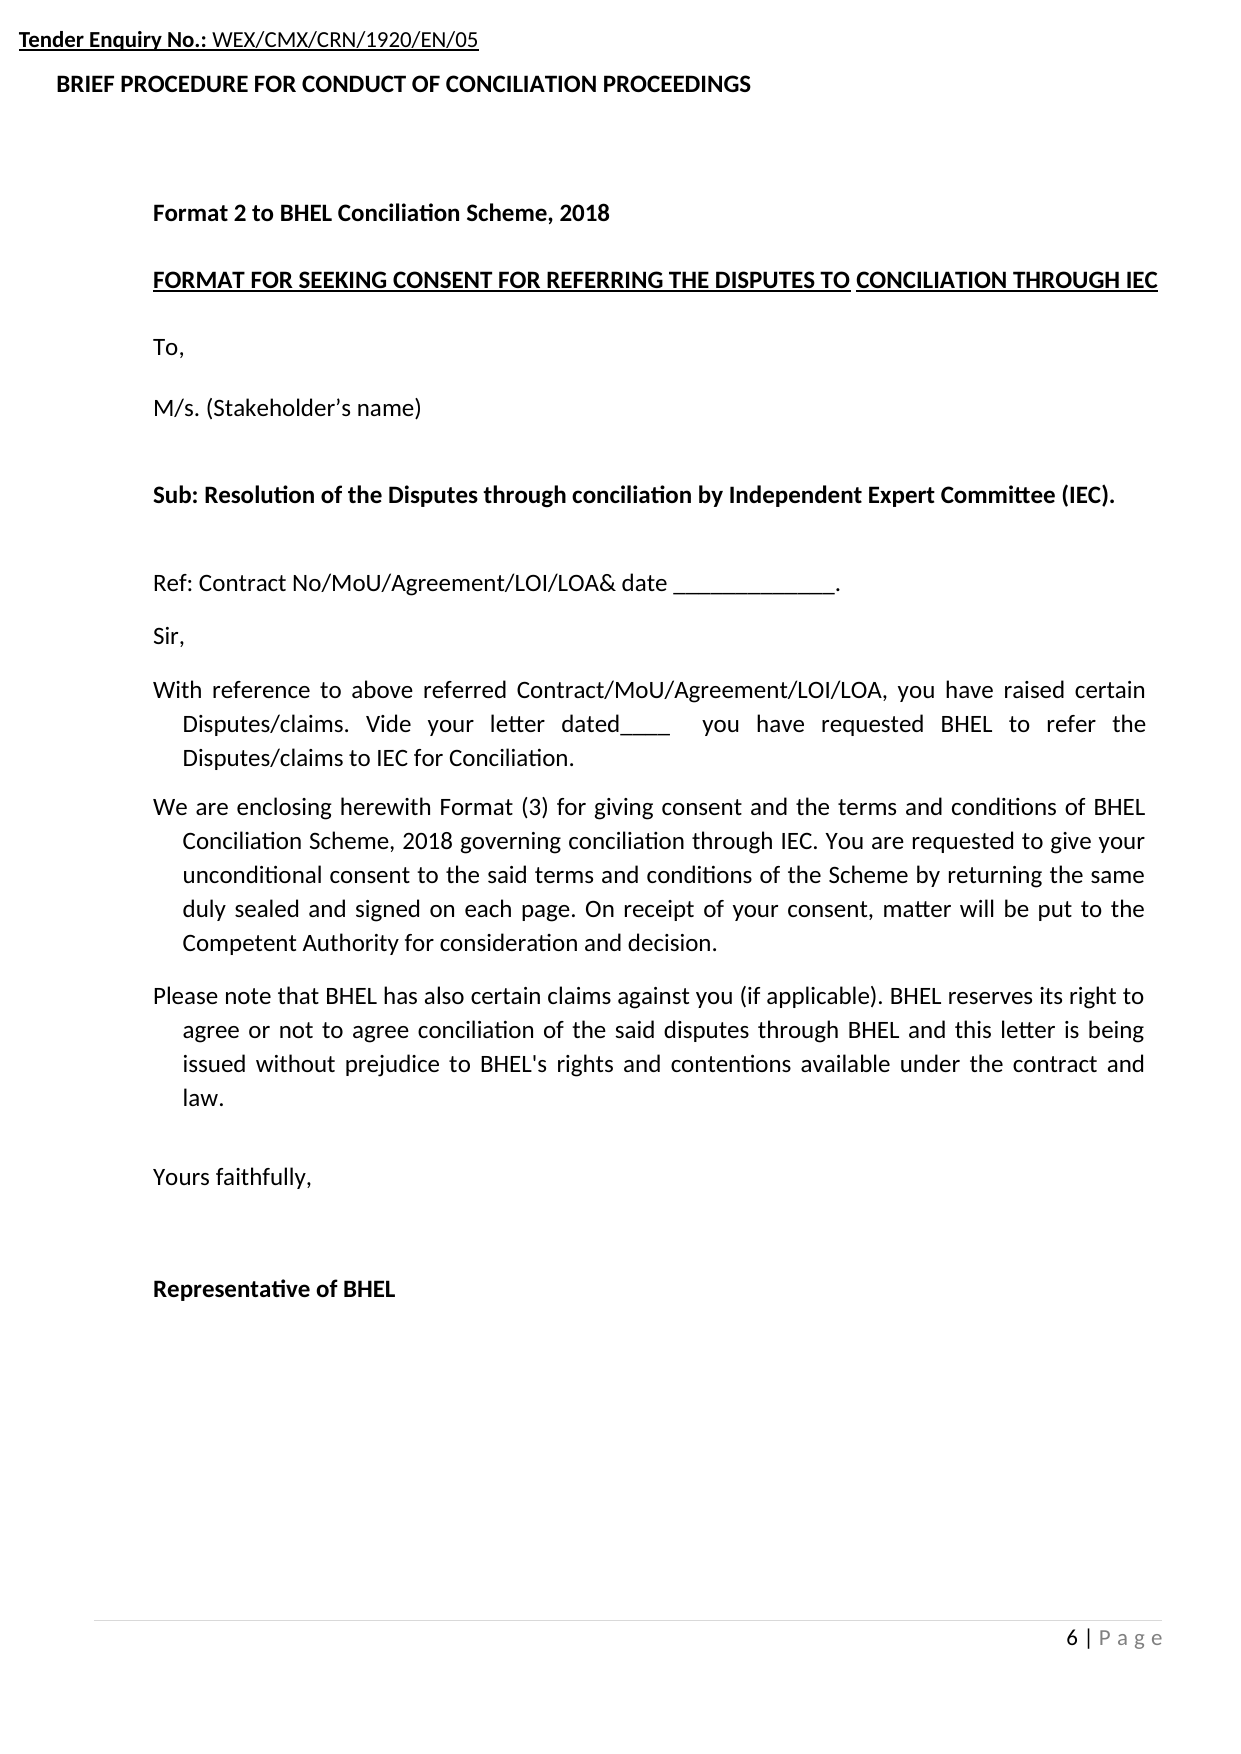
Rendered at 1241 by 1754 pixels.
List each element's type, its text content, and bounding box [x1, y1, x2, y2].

text Yours faithfully, [153, 1161, 1155, 1192]
text With reference to above referred Contract/MoU/Agreement/LOI/LOA, you have raised certain Disputes/claims. Vide your letter dated____ you have requested BHEL to refer the Disputes/claims to IEC for Conciliation. [153, 674, 1147, 772]
text Representative of BHEL [153, 1273, 1155, 1304]
text Sir, [153, 621, 1155, 651]
text M/s. (Stakeholder’s name) [153, 392, 1155, 423]
text Sub: Resolution of the Disputes through conciliation by Independent Expert Committee (IEC). [153, 479, 1162, 510]
text Ref: Contract No/MoU/Agreement/LOI/LOA& date _____________. [153, 567, 1155, 597]
text FORMAT FOR SEEKING CONSENT FOR REFERRING THE DISPUTES TO CONCILIATION THROUGH IEC [153, 264, 1162, 295]
text We are enclosing herewith Format (3) for giving consent and the terms and conditions of BHEL Conciliation Scheme, 2018 governing conciliation through IEC. You are requested to give your unconditional consent to the said terms and conditions of the Scheme by returning the same duly sealed and signed on each page. On receipt of your consent, matter will be put to the Competent Authority for consideration and decision. [153, 791, 1147, 957]
text Format 2 to BHEL Conciliation Scheme, 2018 [153, 197, 1155, 228]
text To, [153, 331, 1155, 362]
text Please note that BHEL has also certain claims against you (if applicable). BHEL reserves its right to agree or not to agree conciliation of the said disputes through BHEL and this letter is being issued without prejudice to BHEL's rights and contentions available under the contract and law. [153, 980, 1147, 1112]
